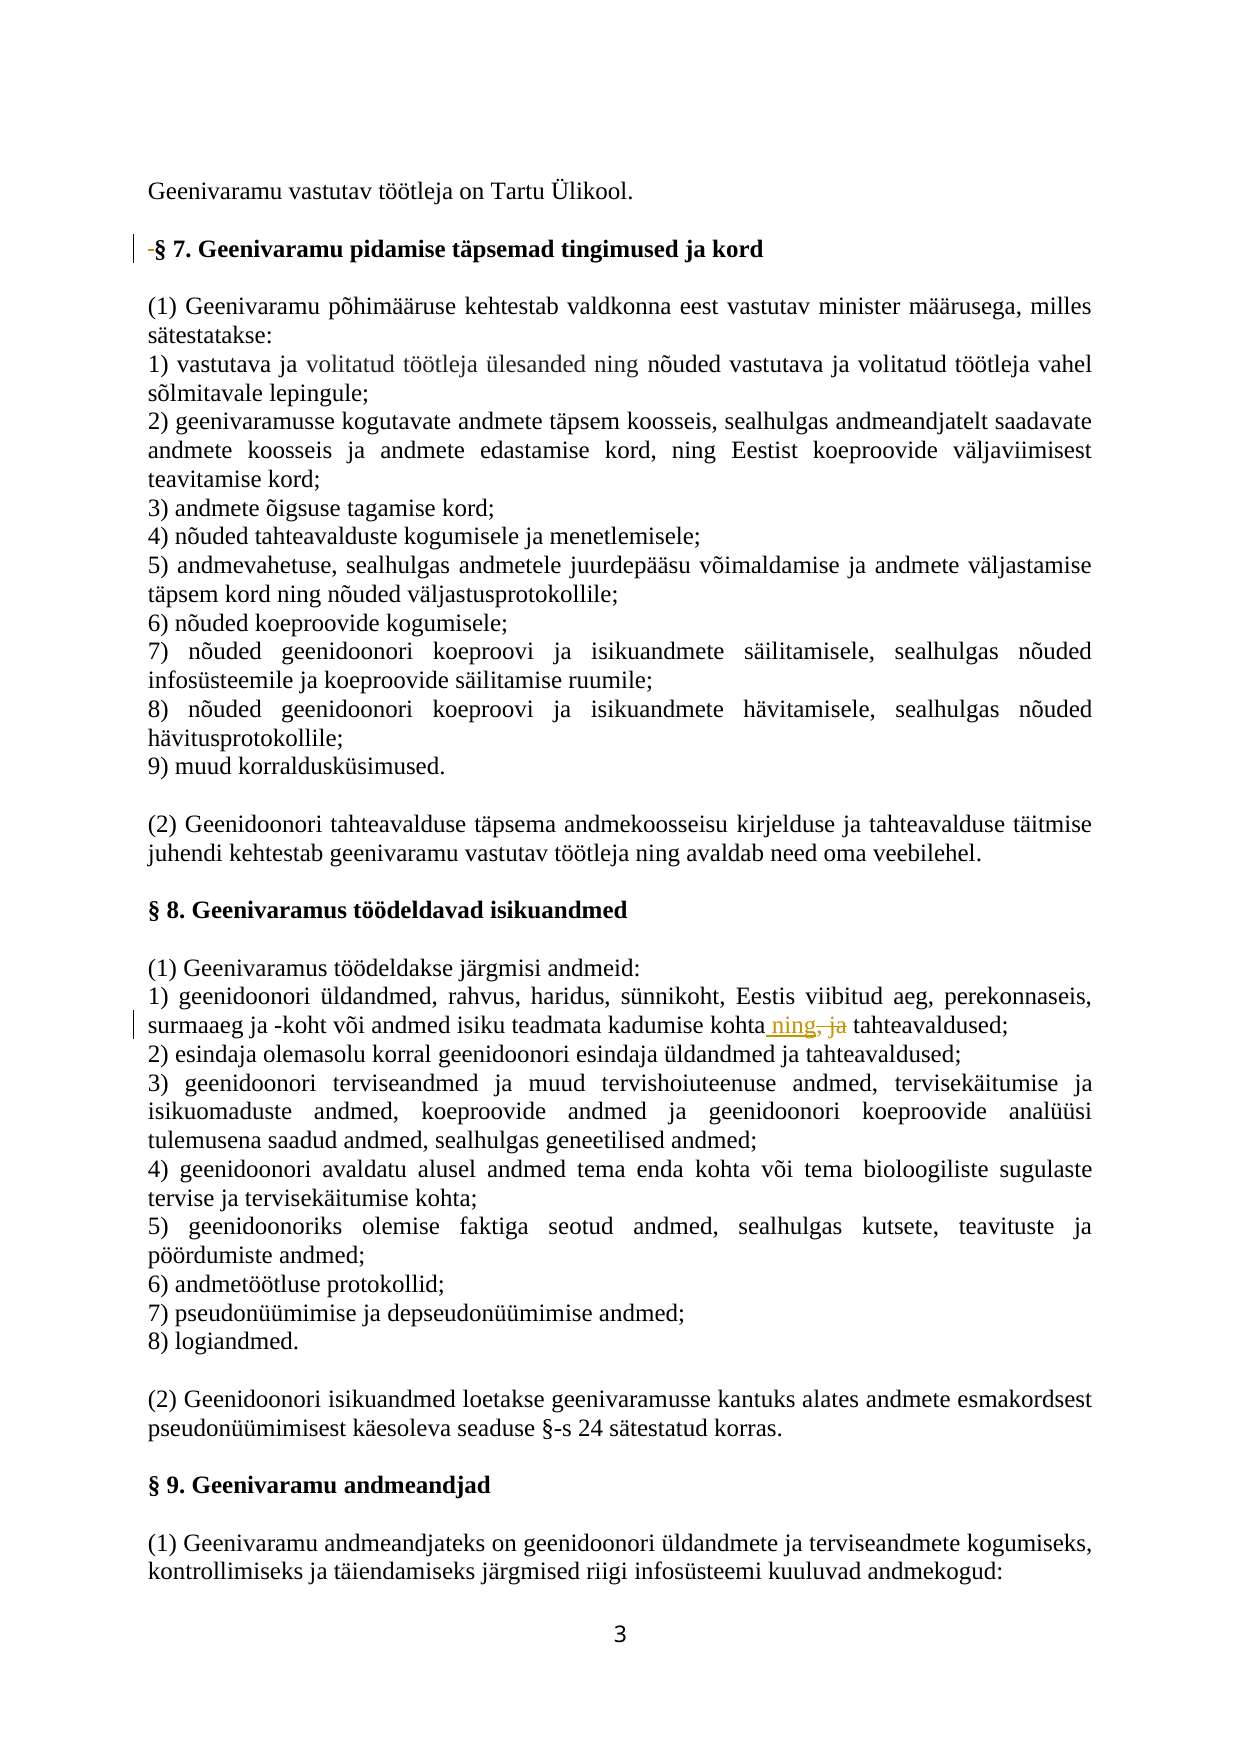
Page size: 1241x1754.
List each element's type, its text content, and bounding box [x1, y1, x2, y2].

text (1) Geenivaramu andmeandjateks on geenidoonori üldandmete ja terviseandmete kogumiseks, kontrollimiseks ja täiendamiseks järgmised riigi infosüsteemi kuuluvad andmekogud: [148, 1528, 1093, 1585]
text § 9. Geenivaramu andmeandjad [148, 1470, 1093, 1499]
text (2) Geenidoonori tahteavalduse täpsema andmekoosseisu kirjelduse ja tahteavalduse täitmise juhendi kehtestab geenivaramu vastutav töötleja ning avaldab need oma veebilehel. [148, 809, 1093, 866]
text 4) geenidoonori avaldatu alusel andmed tema enda kohta või tema bioloogiliste sugulaste tervise ja tervisekäitumise kohta; [148, 1154, 1093, 1211]
text 9) muud korraldusküsimused. [148, 751, 1093, 780]
text 8) nõuded geenidoonori koeproovi ja isikuandmete hävitamisele, sealhulgas nõuded hävitusprotokollile; [148, 694, 1093, 751]
text 3) geenidoonori terviseandmed ja muud tervishoiuteenuse andmed, tervisekäitumise ja isikuomaduste andmed, koeproovide andmed ja geenidoonori koeproovide analüüsi tulemusena saadud andmed, sealhulgas geneetilised andmed; [148, 1068, 1093, 1154]
text (1) Geenivaramu põhimääruse kehtestab valdkonna eest vastutav minister määrusega, milles sätestatakse: [148, 291, 1093, 349]
text 4) nõuded tahteavalduste kogumisele ja menetlemisele; [148, 521, 1093, 550]
text 3) andmete õigsuse tagamise kord; [148, 493, 1093, 521]
text 1) vastutava ja volitatud töötleja ülesanded ning nõuded vastutava ja volitatud töötleja vahel sõlmitavale lepingule; [148, 349, 1093, 406]
text (1) Geenivaramus töödeldakse järgmisi andmeid: [148, 953, 1093, 981]
text 6) nõuded koeproovide kogumisele; [148, 608, 1093, 636]
text § 7. Geenivaramu pidamise täpsemad tingimused ja kord [148, 234, 1093, 263]
text 2) esindaja olemasolu korral geenidoonori esindaja üldandmed ja tahteavaldused; [148, 1039, 1093, 1068]
text 5) andmevahetuse, sealhulgas andmetele juurdepääsu võimaldamise ja andmete väljastamise täpsem kord ning nõuded väljastusprotokollile; [148, 550, 1093, 608]
text 7) pseudonüümimise ja depseudonüümimise andmed; [148, 1298, 1093, 1326]
text Geenivaramu vastutav töötleja on Tartu Ülikool. [148, 176, 1093, 205]
text 8) logiandmed. [148, 1326, 1093, 1355]
text (2) Geenidoonori isikuandmed loetakse geenivaramusse kantuks alates andmete esmakordsest pseudonüümimisest käesoleva seaduse §-s 24 sätestatud korras. [148, 1384, 1093, 1441]
text 5) geenidoonoriks olemise faktiga seotud andmed, sealhulgas kutsete, teavituste ja pöördumiste andmed; [148, 1211, 1093, 1269]
text § 8. Geenivaramus töödeldavad isikuandmed [148, 895, 1093, 924]
text 7) nõuded geenidoonori koeproovi ja isikuandmete säilitamisele, sealhulgas nõuded infosüsteemile ja koeproovide säilitamise ruumile; [148, 636, 1093, 694]
text 1) geenidoonori üldandmed, rahvus, haridus, sünnikoht, Eestis viibitud aeg, perekonnaseis, surmaaeg ja -koht või andmed isiku teadmata kadumise kohta tahteavaldused; [148, 981, 1093, 1039]
text 2) geenivaramusse kogutavate andmete täpsem koosseis, sealhulgas andmeandjatelt saadavate andmete koosseis ja andmete edastamise kord, ning Eestist koeproovide väljaviimisest teavitamise kord; [148, 406, 1093, 493]
text 6) andmetöötluse protokollid; [148, 1269, 1093, 1298]
